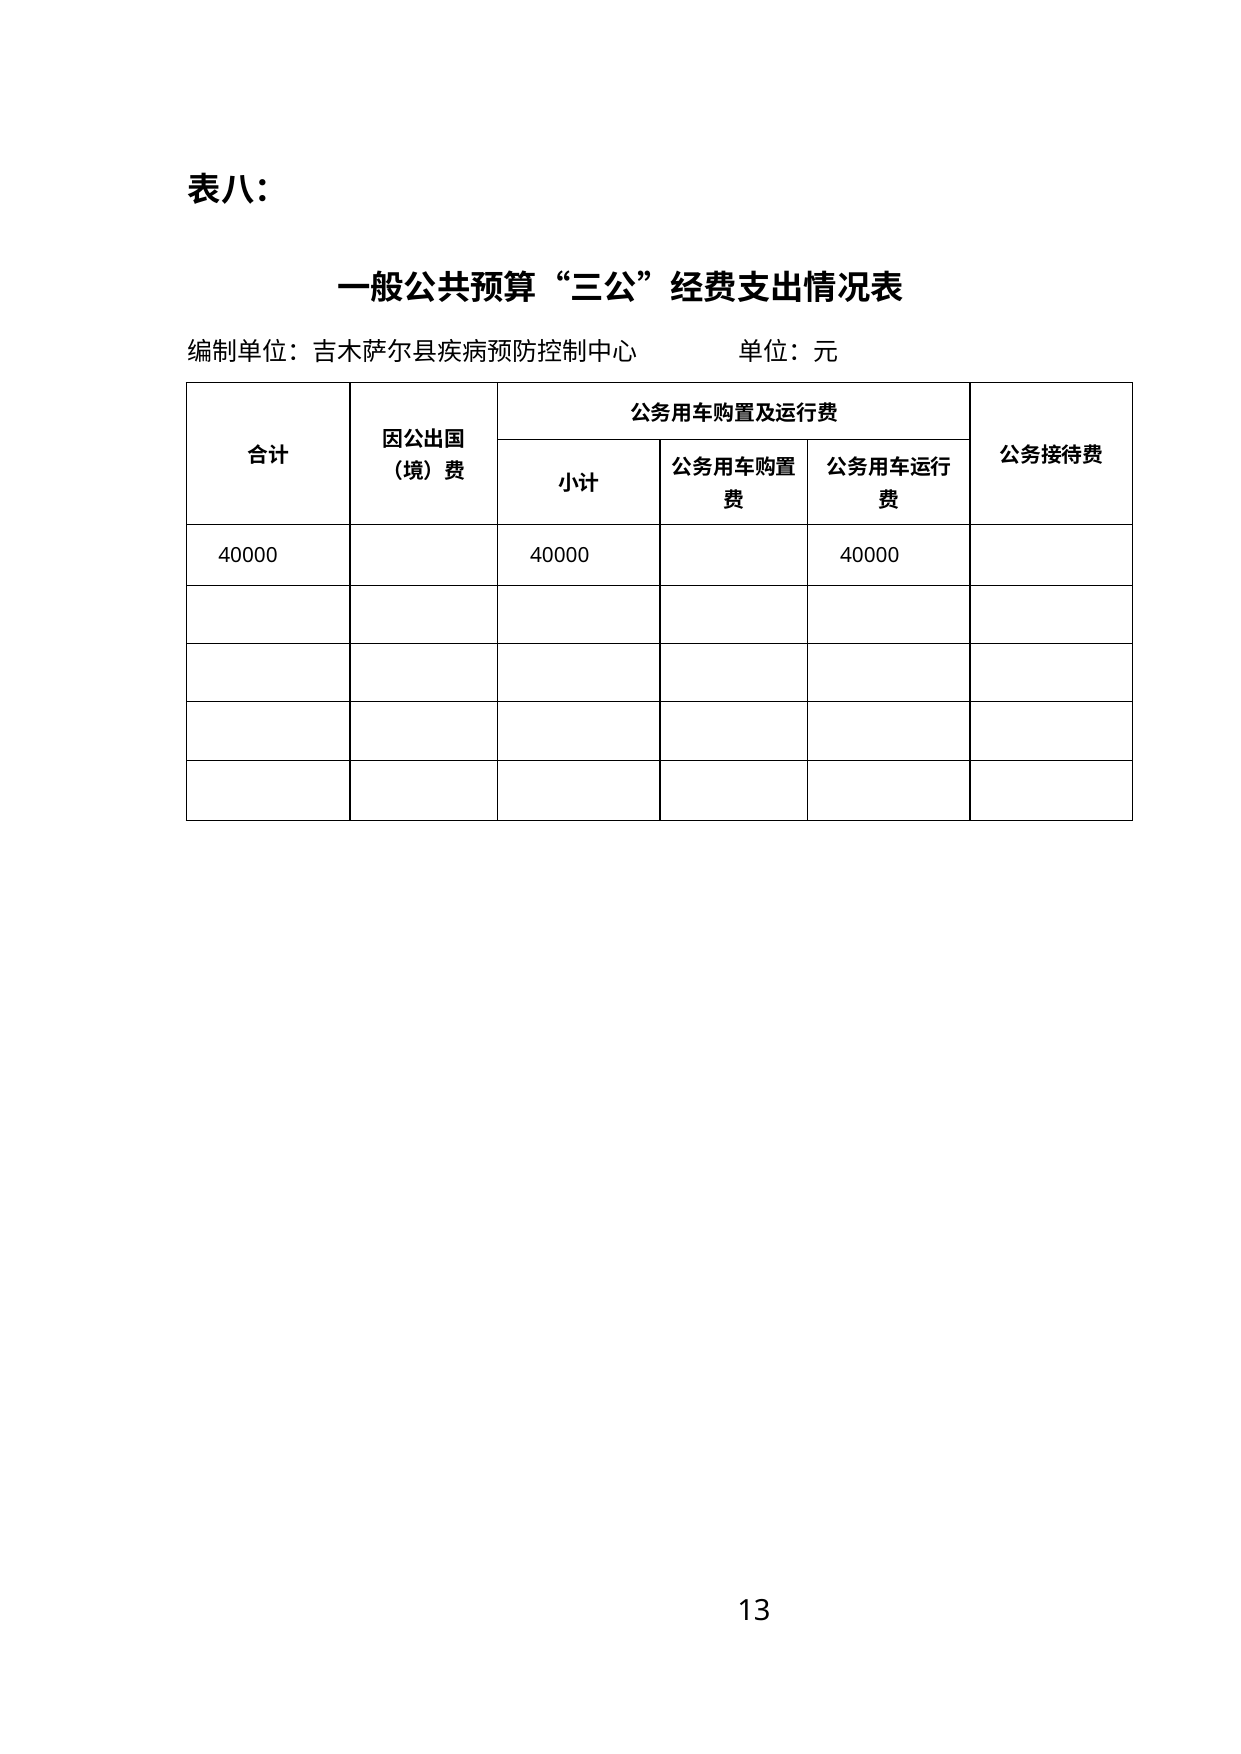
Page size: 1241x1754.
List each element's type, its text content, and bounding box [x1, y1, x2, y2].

table_cell [971, 525, 1132, 585]
table_cell [971, 761, 1132, 820]
table_cell [187, 644, 349, 701]
table_cell [498, 702, 659, 760]
table_cell [351, 586, 497, 643]
table_cell 40000 [498, 525, 659, 585]
table_cell [661, 702, 807, 760]
table_header 公务接待费 [971, 383, 1132, 523]
text 一般公共预算“三公”经费支出情况表 [187, 252, 1053, 317]
table_cell [808, 761, 969, 820]
table_cell [351, 644, 497, 701]
table_cell 公务用车运行费 [808, 440, 969, 523]
table_cell 小计 [498, 440, 659, 523]
table_cell [498, 761, 659, 820]
table_cell [351, 525, 497, 585]
table_cell [661, 761, 807, 820]
table_cell [808, 644, 969, 701]
table_cell 40000 [187, 525, 349, 585]
table_cell [498, 586, 659, 643]
table_cell [187, 702, 349, 760]
table_cell 公务用车购置费 [661, 440, 807, 523]
table_cell [808, 702, 969, 760]
table_cell [808, 586, 969, 643]
text 表八： [187, 155, 1053, 220]
table_cell [661, 644, 807, 701]
table_cell [661, 525, 807, 585]
table_header 因公出国（境）费 [351, 383, 497, 523]
table_cell [971, 702, 1132, 760]
text 编制单位：吉木萨尔县疾病预防控制中心 单位：元 [187, 317, 1053, 382]
table_cell [498, 644, 659, 701]
table_header 合计 [187, 383, 349, 523]
table_cell [661, 586, 807, 643]
table_header 公务用车购置及运行费 [498, 383, 969, 439]
table_cell 40000 [808, 525, 969, 585]
table_cell [187, 586, 349, 643]
table_cell [351, 702, 497, 760]
table_cell [971, 586, 1132, 643]
table_cell [187, 761, 349, 820]
table_cell [971, 644, 1132, 701]
table_cell [351, 761, 497, 820]
